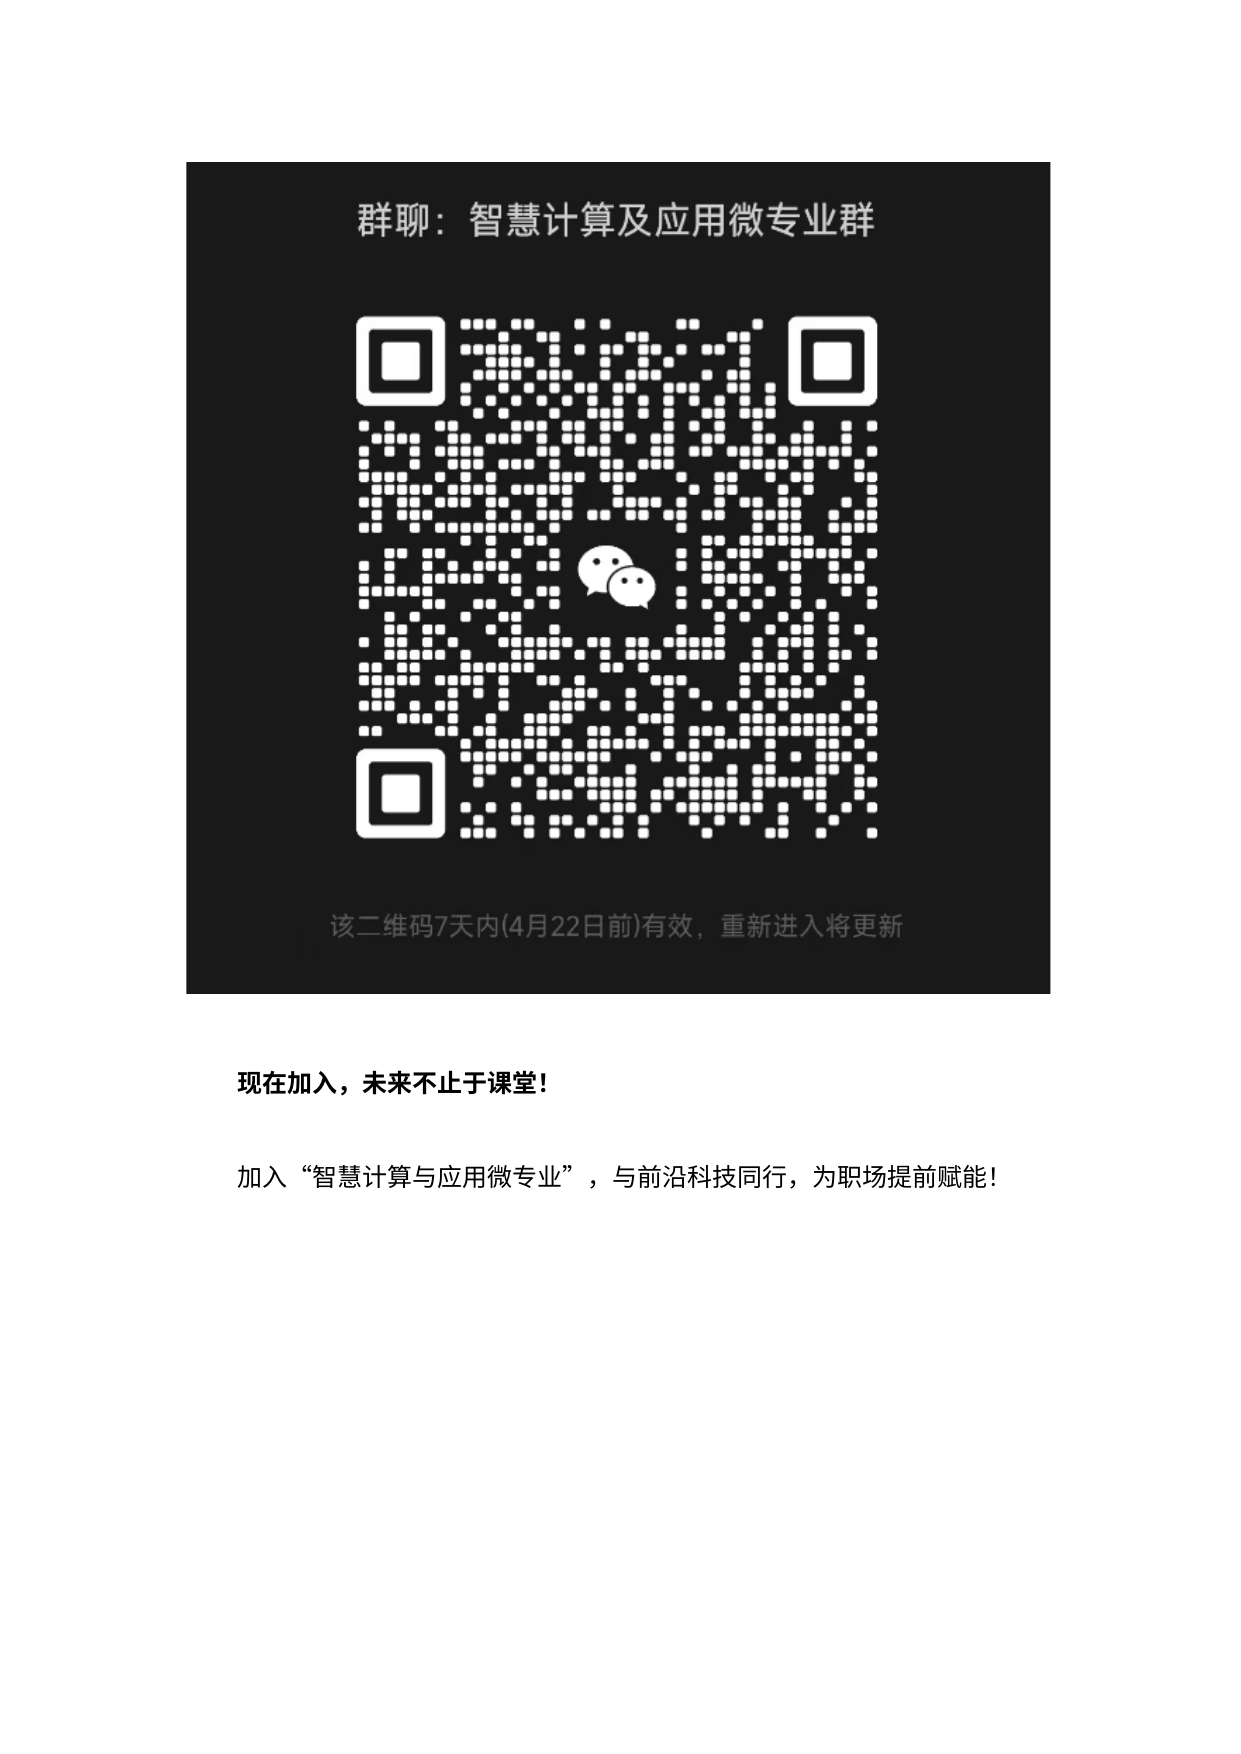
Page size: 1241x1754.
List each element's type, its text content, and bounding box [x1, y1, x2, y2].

text 现在加入，未来不止于课堂！ [187, 1049, 1053, 1114]
picture [186, 162, 1052, 994]
text 加入“智慧计算与应用微专业”，与前沿科技同行，为职场提前赋能！ [187, 1143, 1053, 1208]
